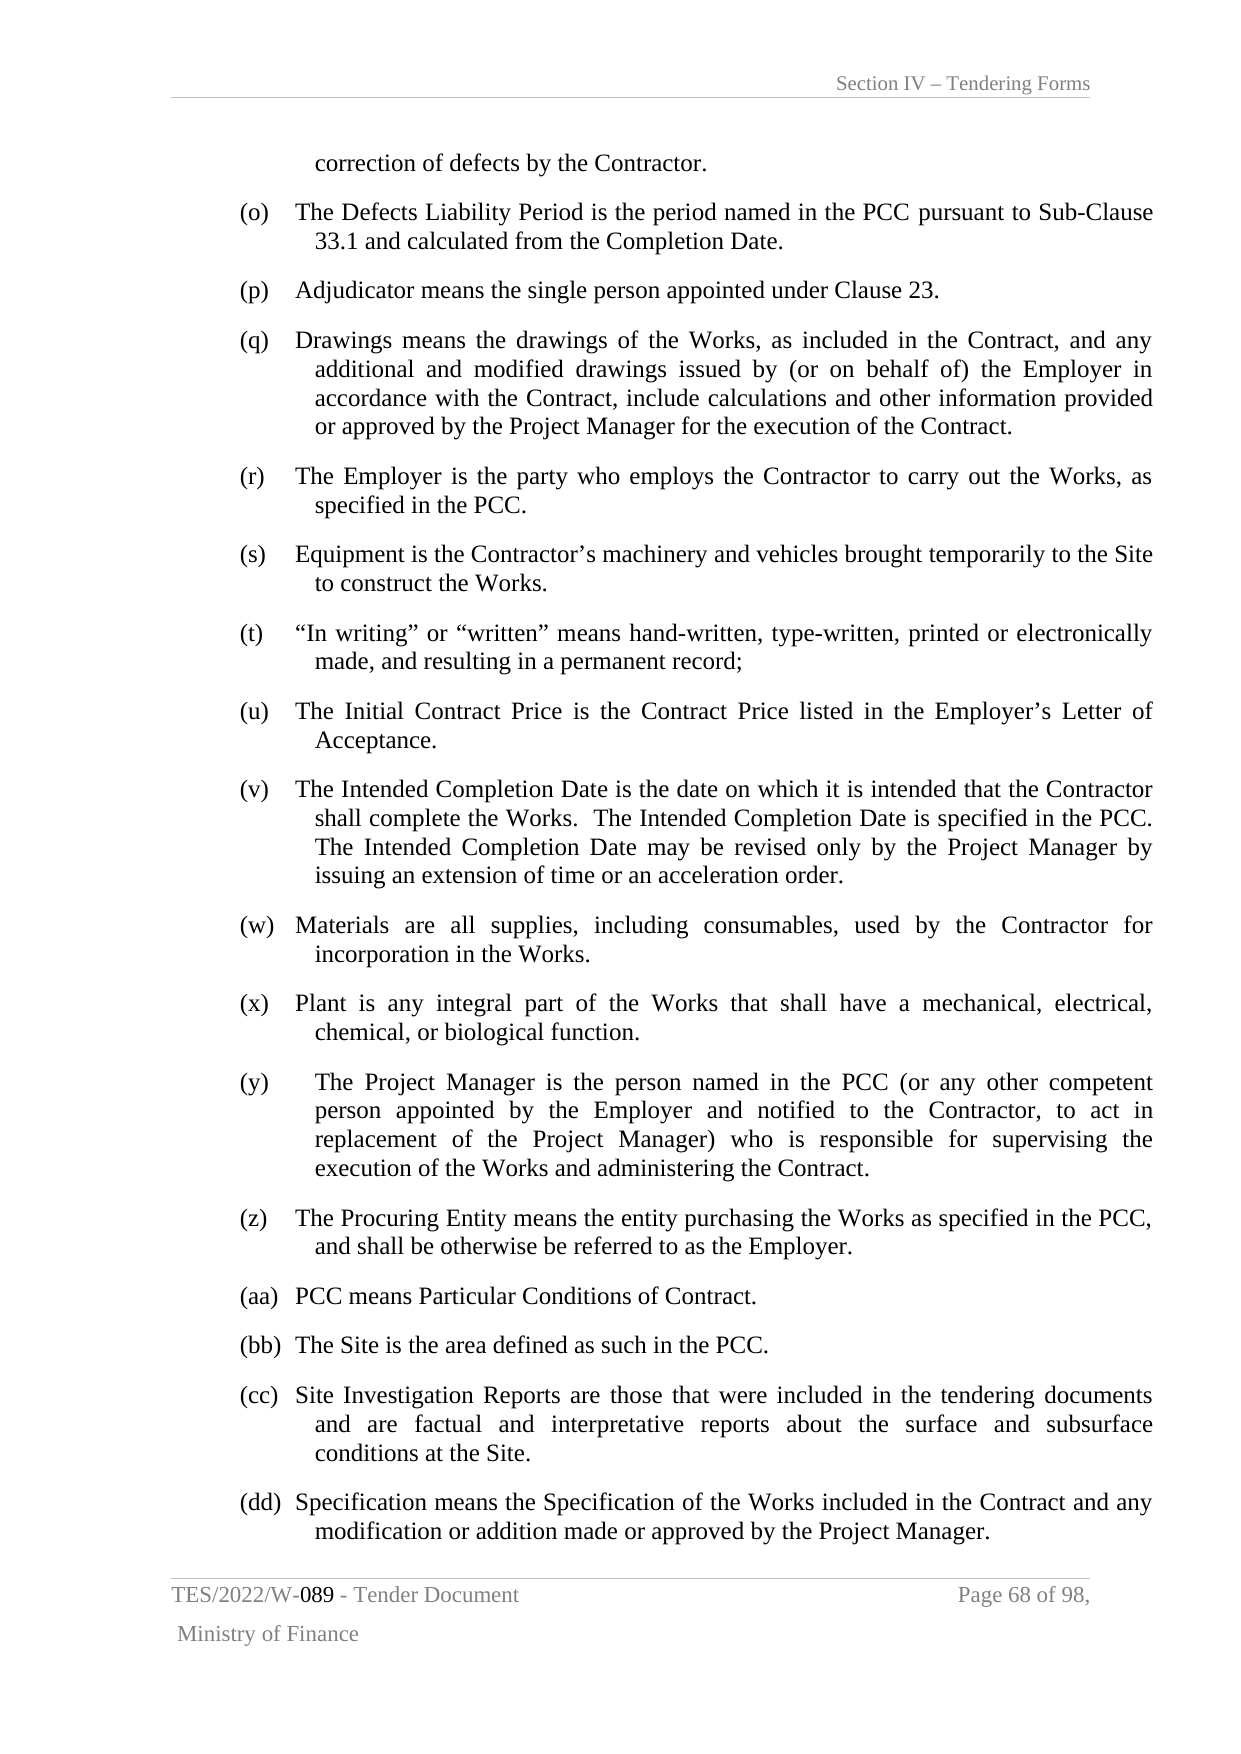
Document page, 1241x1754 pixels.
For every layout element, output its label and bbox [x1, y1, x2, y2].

table_cell [171, 148, 1157, 1566]
